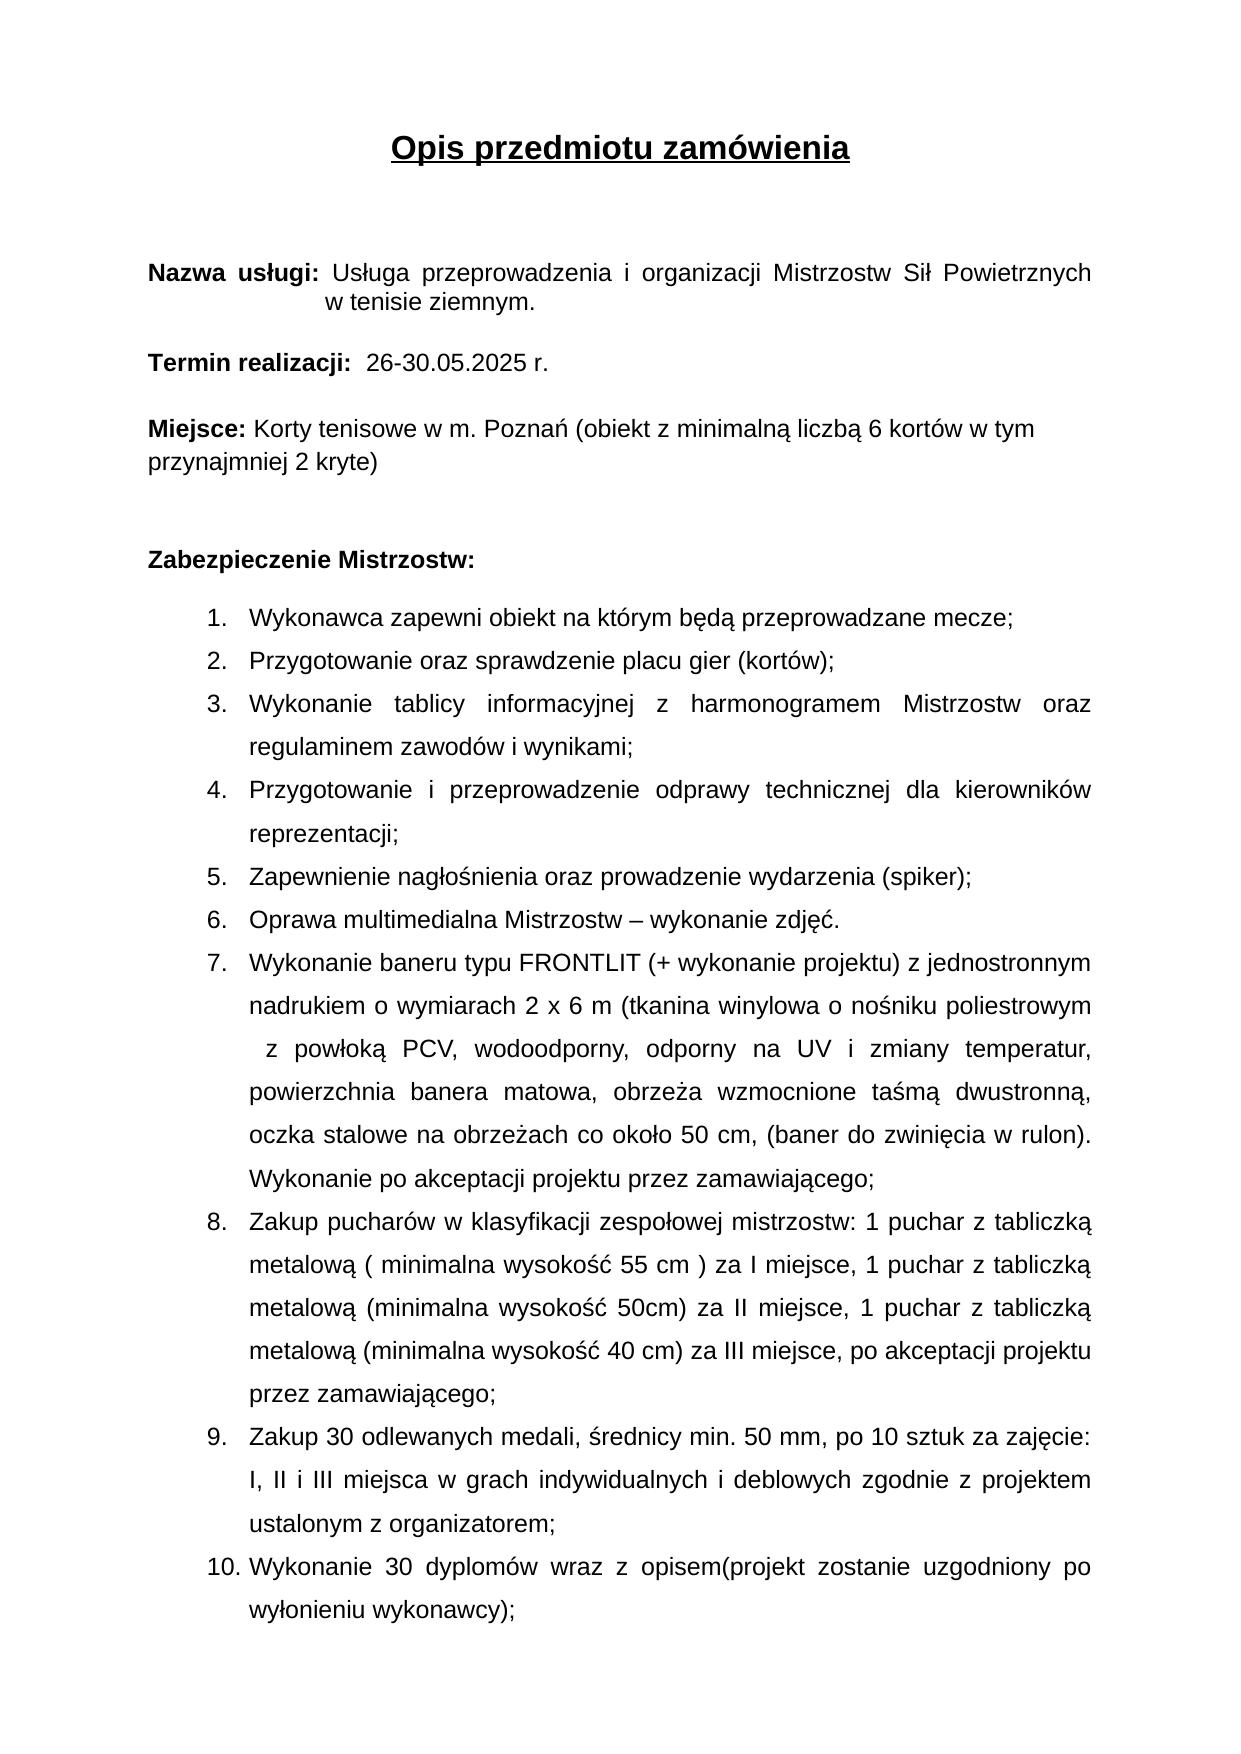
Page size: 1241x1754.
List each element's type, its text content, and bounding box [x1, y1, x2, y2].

text Miejsce: Korty tenisowe w m. Poznań (obiekt z minimalną liczbą 6 kortów w tym przynajmniej 2 kryte) [148, 414, 1093, 508]
text Termin realizacji: 26-30.05.2025 r. [148, 348, 1093, 377]
text Nazwa usługi: Usługa przeprowadzenia i organizacji Mistrzostw Sił Powietrznych w tenisie ziemnym. [148, 258, 1093, 315]
list Zakup 30 odlewanych medali, średnicy min. 50 mm, po 10 sztuk za zajęcie: I, II i III miejsca w grach indywidualnych i deblowych zgodnie z projektem ustalonym z organizatorem; [207, 1422, 1093, 1537]
list Przygotowanie i przeprowadzenie odprawy technicznej dla kierowników reprezentacji; [207, 775, 1093, 847]
text Zabezpieczenie Mistrzostw: [148, 545, 1093, 574]
list Wykonanie baneru typu FRONTLIT (+ wykonanie projektu) z jednostronnym nadrukiem o wymiarach 2 x 6 m (tkanina winylowa o nośniku poliestrowym z powłoką PCV, wodoodporny, odporny na UV i zmiany temperatur, powierzchnia banera matowa, obrzeża wzmocnione taśmą dwustronną, oczka stalowe na obrzeżach co około 50 cm, (baner do zwinięcia w rulon). Wykonanie po akceptacji projektu przez zamawiającego; [207, 948, 1093, 1192]
list Zapewnienie nagłośnienia oraz prowadzenie wydarzenia (spiker); [207, 862, 1093, 890]
text Opis przedmiotu zamówienia [148, 128, 1093, 166]
list Oprawa multimedialna Mistrzostw – wykonanie zdjęć. [207, 905, 1093, 933]
list Przygotowanie oraz sprawdzenie placu gier (kortów); [207, 646, 1093, 675]
list Wykonawca zapewni obiekt na którym będą przeprowadzane mecze; [207, 603, 1093, 632]
list Zakup pucharów w klasyfikacji zespołowej mistrzostw: 1 puchar z tabliczką metalową ( minimalna wysokość 55 cm ) za I miejsce, 1 puchar z tabliczką metalową (minimalna wysokość 50cm) za II miejsce, 1 puchar z tabliczką metalową (minimalna wysokość 40 cm) za III miejsce, po akceptacji projektu przez zamawiającego; [207, 1207, 1093, 1408]
list Wykonanie 30 dyplomów wraz z opisem(projekt zostanie uzgodniony po wyłonieniu wykonawcy); [207, 1552, 1093, 1623]
list Wykonanie tablicy informacyjnej z harmonogramem Mistrzostw oraz regulaminem zawodów i wynikami; [207, 689, 1093, 761]
